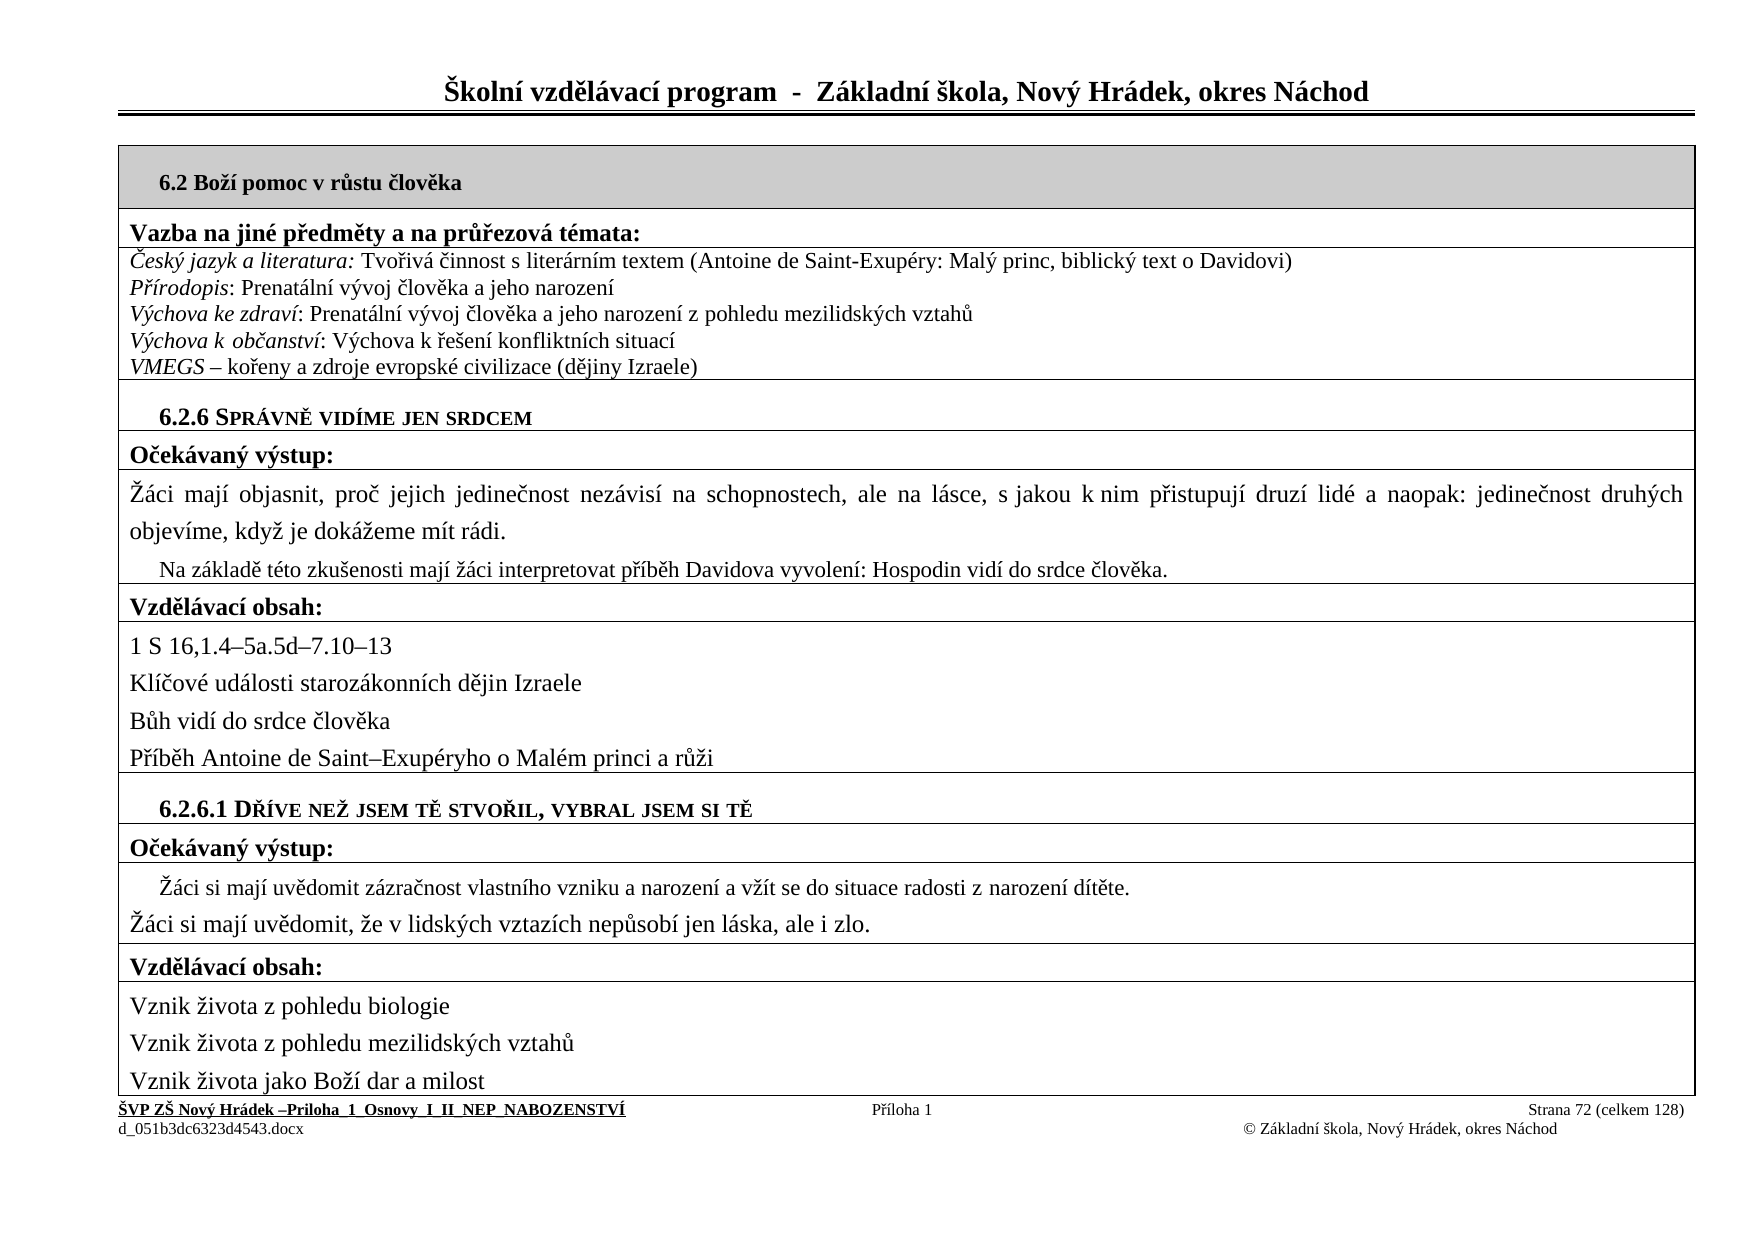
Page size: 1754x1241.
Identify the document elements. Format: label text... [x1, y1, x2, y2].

table_cell Žáci si mají uvědomit zázračnost vlastního vzniku a narození a vžít se do situace radosti z narození dítěte. Žáci si mají uvědomit, že v lidských vztazích nepůsobí jen láska, ale i zlo. [119, 863, 1694, 942]
table_cell 1 S 16,1.4–5a.5d–7.10–13 Klíčové události starozákonních dějin Izraele Bůh vidí do srdce člověka Příběh Antoine de Saint–Exupéryho o Malém princi a růži [119, 622, 1694, 772]
table_cell Vzdělávací obsah: [119, 944, 1694, 981]
table_cell Žáci mají objasnit, proč jejich jedinečnost nezávisí na schopnostech, ale na lásce, s jakou k nim přistupují druzí lidé a naopak: jedinečnost druhých objevíme, když je dokážeme mít rádi. Na základě této zkušenosti mají žáci interpretovat příběh Davidova vyvolení: Hospodin vidí do srdce člověka. [119, 470, 1694, 582]
table_cell Vazba na jiné předměty a na průřezová témata: [119, 209, 1694, 247]
table_cell 6.2.6.1 Dříve než jsem tě stvořil, vybral jsem si tě [119, 773, 1694, 823]
table_cell 6.2 Boží pomoc v růstu člověka [119, 146, 1694, 208]
table_cell Očekávaný výstup: [119, 824, 1694, 862]
table_cell Vzdělávací obsah: [119, 584, 1694, 621]
table_cell Český jazyk a literatura: Tvořivá činnost s literárním textem (Antoine de Saint-Exupéry: Malý princ, biblický text o Davidovi) Přírodopis: Prenatální vývoj člověka a jeho narození Výchova ke zdraví: Prenatální vývoj člověka a jeho narození z pohledu mezilidských vztahů Výchova k občanství: Výchova k řešení konfliktních situací VMEGS – kořeny a zdroje evropské civilizace (dějiny Izraele) [119, 248, 1694, 379]
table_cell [119, 982, 1694, 1094]
table_cell 6.2.6 Správně vidíme jen srdcem [119, 380, 1694, 430]
table_cell Očekávaný výstup: [119, 431, 1694, 469]
